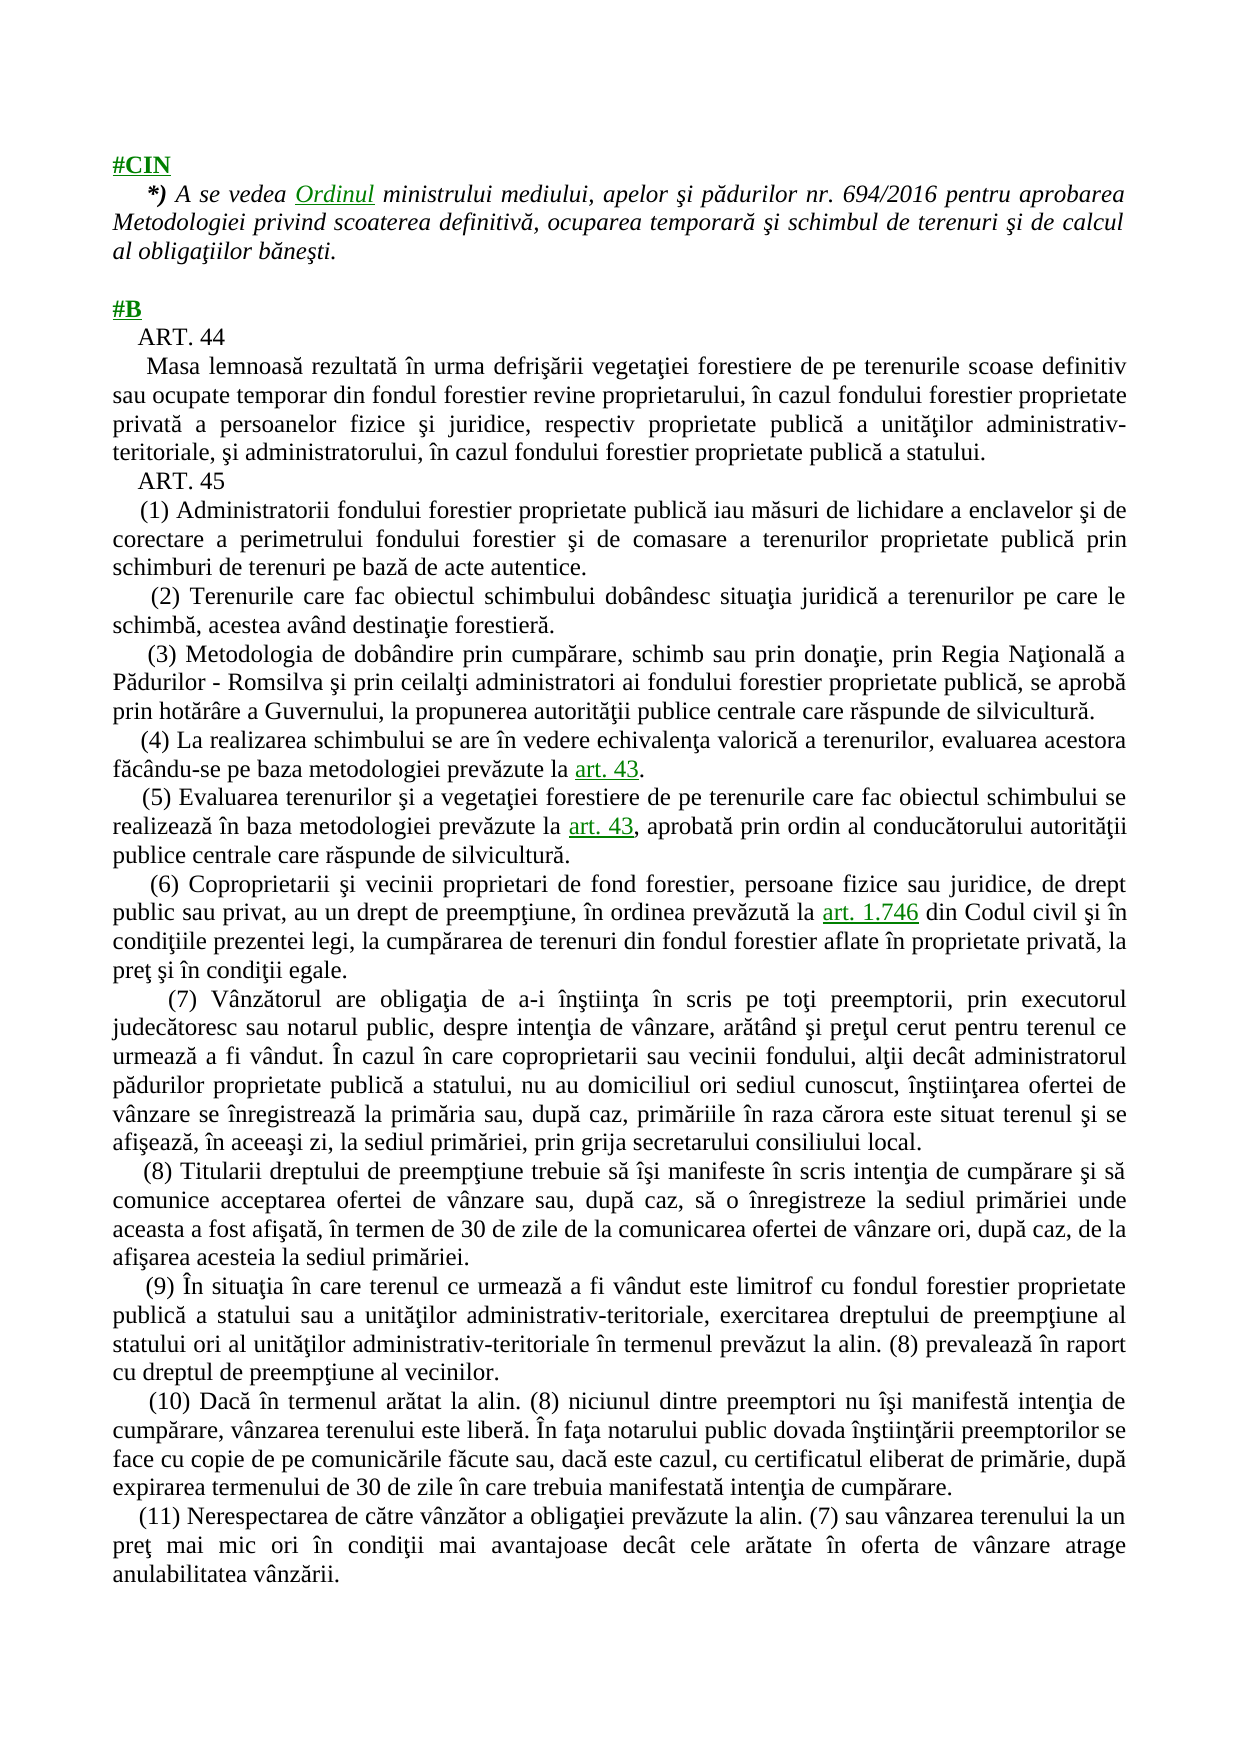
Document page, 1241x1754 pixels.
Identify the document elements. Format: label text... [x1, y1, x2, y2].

text ART. 44 [112, 322, 1128, 351]
text (10) Dacă în termenul arătat la alin. (8) niciunul dintre preemptori nu îşi manifestă intenţia de cumpărare, vânzarea terenului este liberă. În faţa notarului public dovada înştiinţării preemptorilor se face cu copie de pe comunicările făcute sau, dacă este cazul, cu certificatul eliberat de primărie, după expirarea termenului de 30 de zile în care trebuia manifestată intenţia de cumpărare. [112, 1386, 1128, 1501]
text (9) În situaţia în care terenul ce urmează a fi vândut este limitrof cu fondul forestier proprietate publică a statului sau a unităţilor administrativ-teritoriale, exercitarea dreptului de preempţiune al statului ori al unităţilor administrativ-teritoriale în termenul prevăzut la alin. (8) prevalează în raport cu dreptul de preempţiune al vecinilor. [112, 1271, 1128, 1386]
text Masa lemnoasă rezultată în urma defrişării vegetaţiei forestiere de pe terenurile scoase definitiv sau ocupate temporar din fondul forestier revine proprietarului, în cazul fondului forestier proprietate privată a persoanelor fizice şi juridice, respectiv proprietate publică a unităţilor administrativ-teritoriale, şi administratorului, în cazul fondului forestier proprietate publică a statului. [112, 351, 1128, 466]
text (11) Nerespectarea de către vânzător a obligaţiei prevăzute la alin. (7) sau vânzarea terenului la un preţ mai mic ori în condiţii mai avantajoase decât cele arătate în oferta de vânzare atrage anulabilitatea vânzării. [112, 1501, 1128, 1587]
text (3) Metodologia de dobândire prin cumpărare, schimb sau prin donaţie, prin Regia Naţională a Pădurilor - Romsilva şi prin ceilalţi administratori ai fondului forestier proprietate publică, se aprobă prin hotărâre a Guvernului, la propunerea autorităţii publice centrale care răspunde de silvicultură. [112, 639, 1128, 725]
text (2) Terenurile care fac obiectul schimbului dobândesc situaţia juridică a terenurilor pe care le schimbă, acestea având destinaţie forestieră. [112, 581, 1128, 639]
text (7) Vânzătorul are obligaţia de a-i înştiinţa în scris pe toţi preemptorii, prin executorul judecătoresc sau notarul public, despre intenţia de vânzare, arătând şi preţul cerut pentru terenul ce urmează a fi vândut. În cazul în care coproprietarii sau vecinii fondului, alţii decât administratorul pădurilor proprietate publică a statului, nu au domiciliul ori sediul cunoscut, înştiinţarea ofertei de vânzare se înregistrează la primăria sau, după caz, primăriile în raza cărora este situat terenul şi se afişează, în aceeaşi zi, la sediul primăriei, prin grija secretarului consiliului local. [112, 984, 1128, 1156]
text #CIN [112, 150, 1128, 179]
text (1) Administratorii fondului forestier proprietate publică iau măsuri de lichidare a enclavelor şi de corectare a perimetrului fondului forestier şi de comasare a terenurilor proprietate publică prin schimburi de terenuri pe bază de acte autentice. [112, 495, 1128, 581]
text (8) Titularii dreptului de preempţiune trebuie să îşi manifeste în scris intenţia de cumpărare şi să comunice acceptarea ofertei de vânzare sau, după caz, să o înregistreze la sediul primăriei unde aceasta a fost afişată, în termen de 30 de zile de la comunicarea ofertei de vânzare ori, după caz, de la afişarea acesteia la sediul primăriei. [112, 1156, 1128, 1271]
text (6) Coproprietarii şi vecinii proprietari de fond forestier, persoane fizice sau juridice, de drept public sau privat, au un drept de preempţiune, în ordinea prevăzută la art. 1.746 din Codul civil şi în condiţiile prezentei legi, la cumpărarea de terenuri din fondul forestier aflate în proprietate privată, la preţ şi în condiţii egale. [112, 869, 1128, 984]
text #B [112, 294, 1128, 322]
text ART. 45 [112, 466, 1128, 495]
text *) A se vedea Ordinul ministrului mediului, apelor şi pădurilor nr. 694/2016 pentru aprobarea Metodologiei privind scoaterea definitivă, ocuparea temporară şi schimbul de terenuri şi de calcul al obligaţiilor băneşti. [112, 179, 1128, 265]
text (4) La realizarea schimbului se are în vedere echivalenţa valorică a terenurilor, evaluarea acestora făcându-se pe baza metodologiei prevăzute la art. 43. [112, 725, 1128, 782]
text (5) Evaluarea terenurilor şi a vegetaţiei forestiere de pe terenurile care fac obiectul schimbului se realizează în baza metodologiei prevăzute la art. 43, aprobată prin ordin al conducătorului autorităţii publice centrale care răspunde de silvicultură. [112, 782, 1128, 869]
